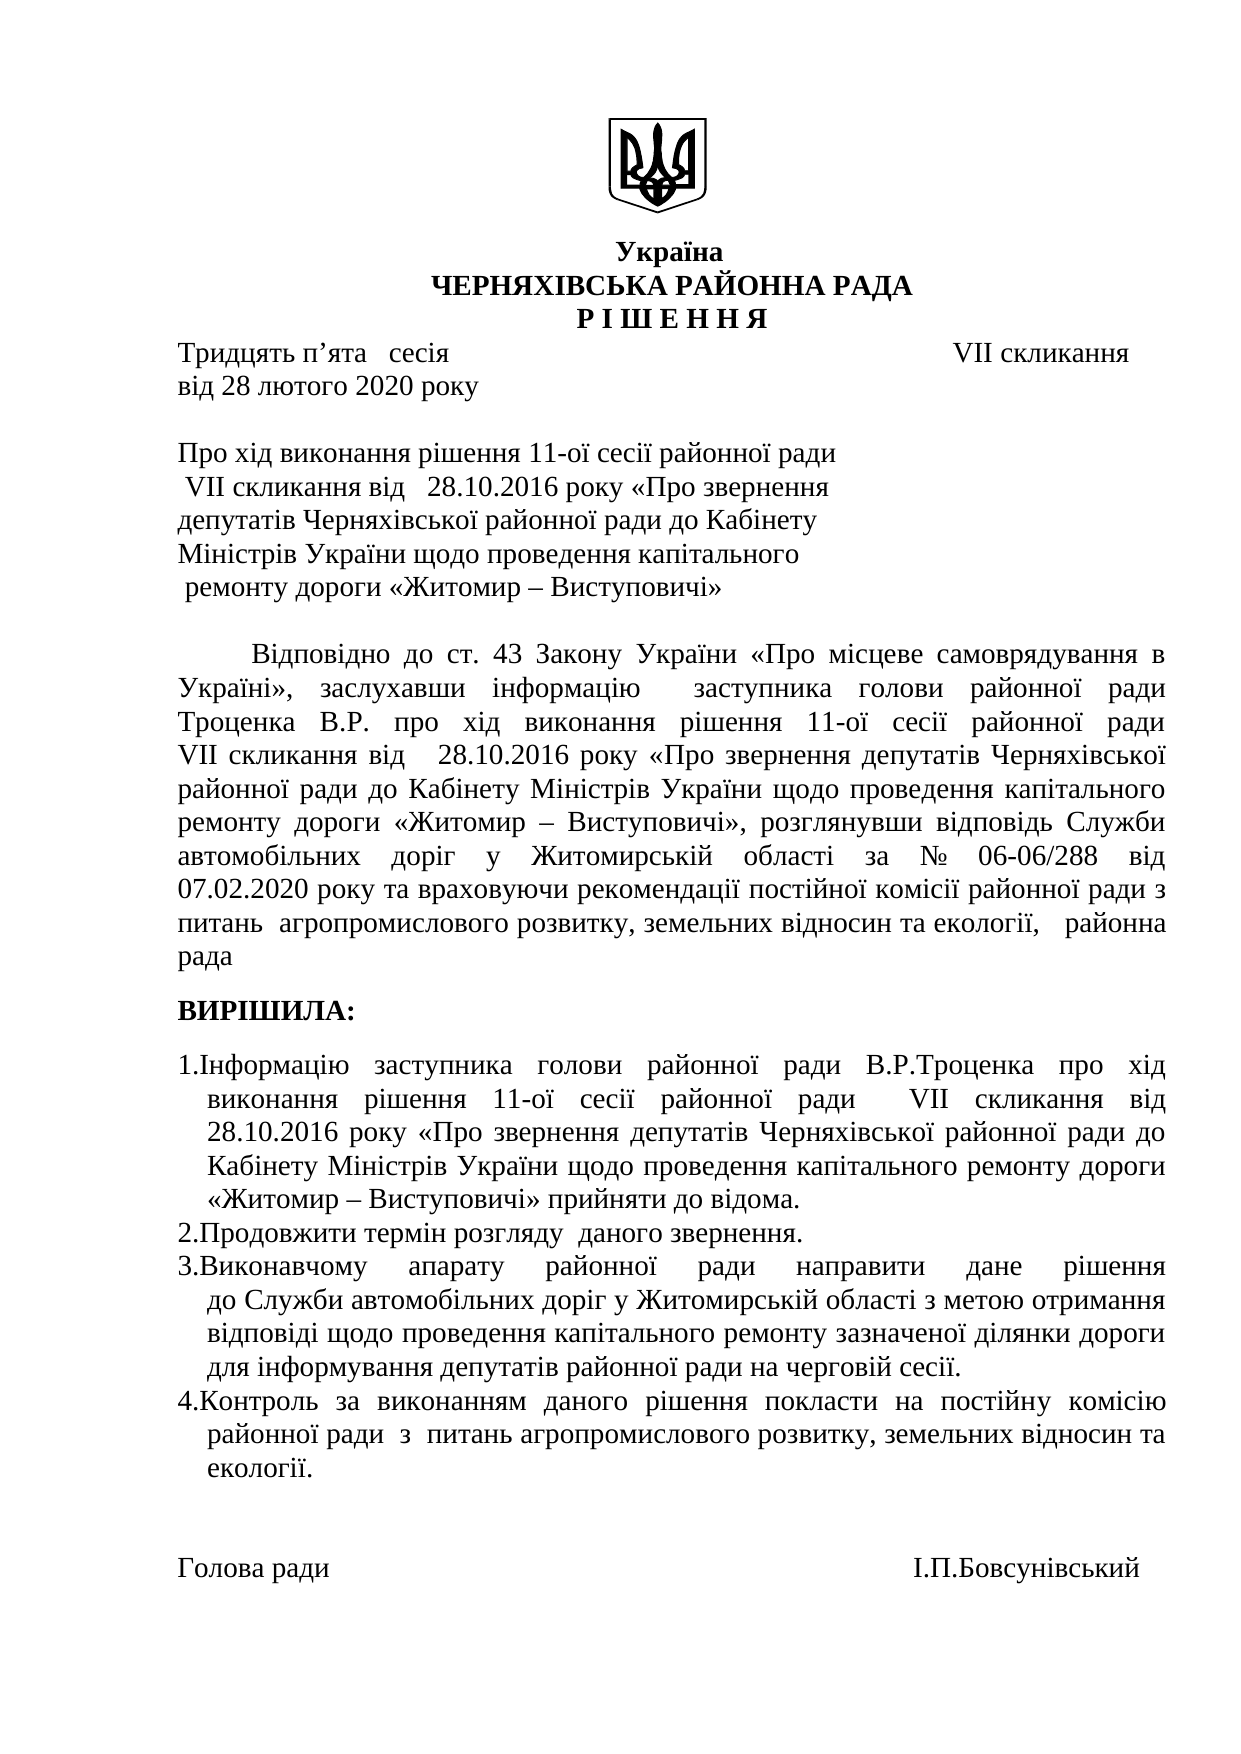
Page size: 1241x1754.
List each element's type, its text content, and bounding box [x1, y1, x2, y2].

text Відповідно до ст. 43 Закону України «Про місцеве самоврядування в Україні», заслухавши інформацію заступника голови районної ради Троценка В.Р. про хід виконання рішення 11-ої сесії районної ради VІI скликання від 28.10.2016 року «Про звернення депутатів Черняхівської районної ради до Кабінету Міністрів України щодо проведення капітального ремонту дороги «Житомир – Виступовичі», розглянувши відповідь Служби автомобільних доріг у Житомирській області за № 06-06/288 від 07.02.2020 року та враховуючи рекомендації постійної комісії районної ради з питань агропромислового розвитку, земельних відносин та екології, районна рада [177, 637, 1166, 972]
text 1.Інформацію заступника голови районної ради В.Р.Троценка про хід виконання рішення 11-ої сесії районної ради VІI скликання від 28.10.2016 року «Про звернення депутатів Черняхівської районної ради до Кабінету Міністрів України щодо проведення капітального ремонту дороги «Житомир – Виступовичі» прийняти до відома. [177, 1047, 1166, 1215]
text Тридцять п’ята сесія VII скликання [177, 335, 1166, 368]
list Міністрів України щодо проведення капітального [177, 536, 1165, 569]
text ВИРІШИЛА: [177, 993, 1166, 1026]
list Про хід виконання рішення 11-ої сесії районної ради [177, 435, 1165, 469]
text від 28 лютого 2020 року [177, 368, 1166, 402]
subtitle ЧЕРНЯХІВСЬКА РАЙОННА РАДА [177, 268, 1166, 301]
text 4.Контроль за виконанням даного рішення покласти на постійну комісію районної ради з питань агропромислового розвитку, земельних відносин та екології. [177, 1383, 1166, 1483]
list VІI скликання від 28.10.2016 року «Про звернення [177, 469, 1165, 502]
subtitle Р І Ш Е Н Н Я [177, 301, 1166, 335]
text 2.Продовжити термін розгляду даного звернення. [177, 1215, 1166, 1248]
text 3.Виконавчому апарату районної ради направити дане рішення до Служби автомобільних доріг у Житомирській області з метою отримання відповіді щодо проведення капітального ремонту зазначеної ділянки дороги для інформування депутатів районної ради на черговій сесії. [177, 1248, 1166, 1383]
list ремонту дороги «Житомир – Виступовичі» [177, 569, 1165, 603]
list депутатів Черняхівської районної ради до Кабінету [177, 502, 1165, 536]
text Голова ради І.П.Бовсунівський [177, 1550, 1166, 1584]
text Україна [177, 234, 1166, 268]
